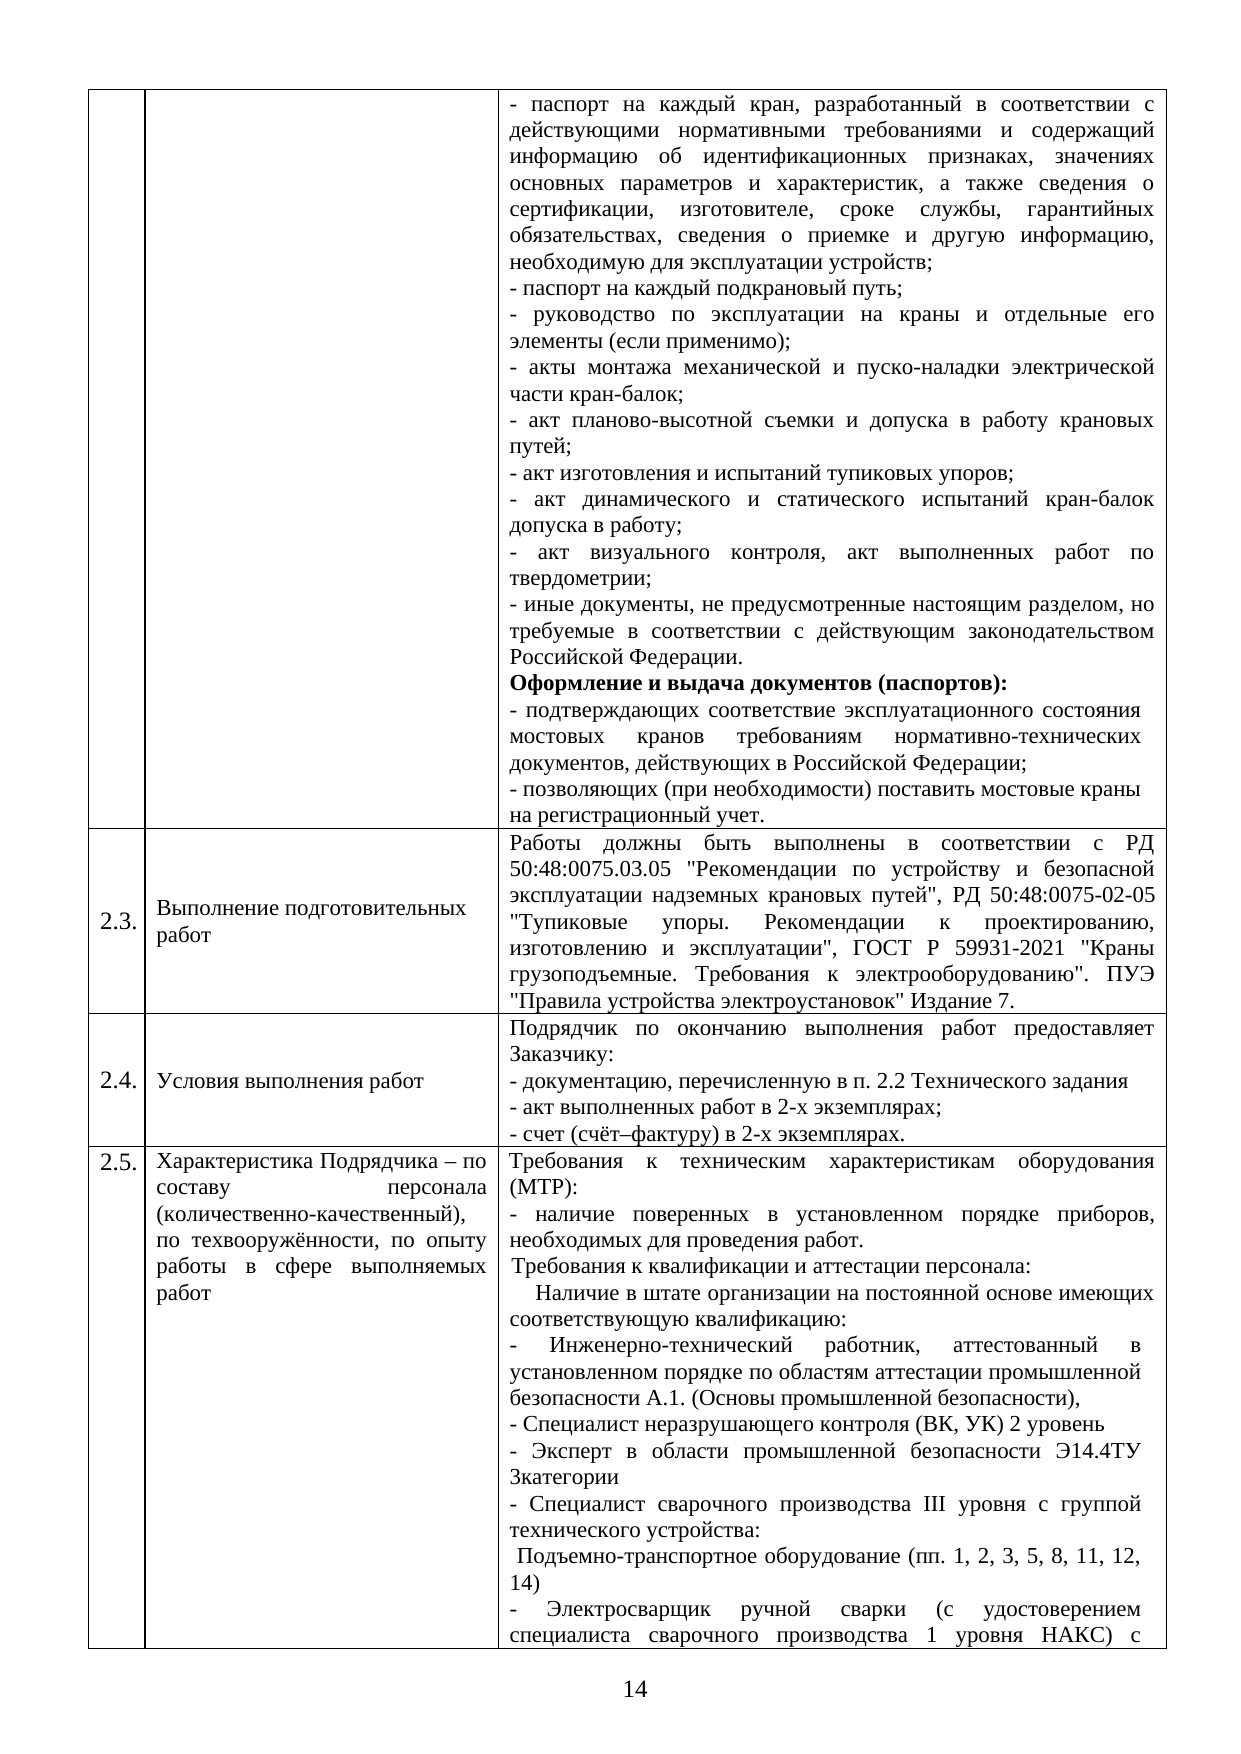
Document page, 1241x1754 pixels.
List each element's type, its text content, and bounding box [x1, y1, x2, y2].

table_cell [499, 1147, 1166, 1648]
table_cell [89, 1147, 144, 1648]
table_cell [146, 1147, 498, 1648]
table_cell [146, 90, 498, 828]
table_cell [89, 829, 144, 1013]
table_cell [89, 90, 144, 828]
table_cell Работы должны быть выполнены в соответствии с РД 50:48:0075.03.05 "Рекомендации по устройству и безопасной эксплуатации надземных крановых путей", РД 50:48:0075-02-05 "Тупиковые упоры. Рекомендации к проектированию, изготовлению и эксплуатации", ГОСТ Р 59931-2021 "Краны грузоподъемные. Требования к электрооборудованию". ПУЭ "Правила устройства электроустановок" Издание 7. [499, 829, 1166, 1013]
table_cell Условия выполнения работ [146, 1014, 498, 1146]
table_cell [499, 90, 1166, 828]
table_cell Подрядчик по окончанию выполнения работ предоставляет Заказчику: - документацию, перечисленную в п. 2.2 Технического задания - акт выполненных работ в 2-х экземплярах; - счет (счёт–фактуру) в 2-х экземплярах. [499, 1014, 1166, 1146]
table_cell Выполнение подготовительных работ [146, 829, 498, 1013]
table_cell [89, 1014, 144, 1146]
